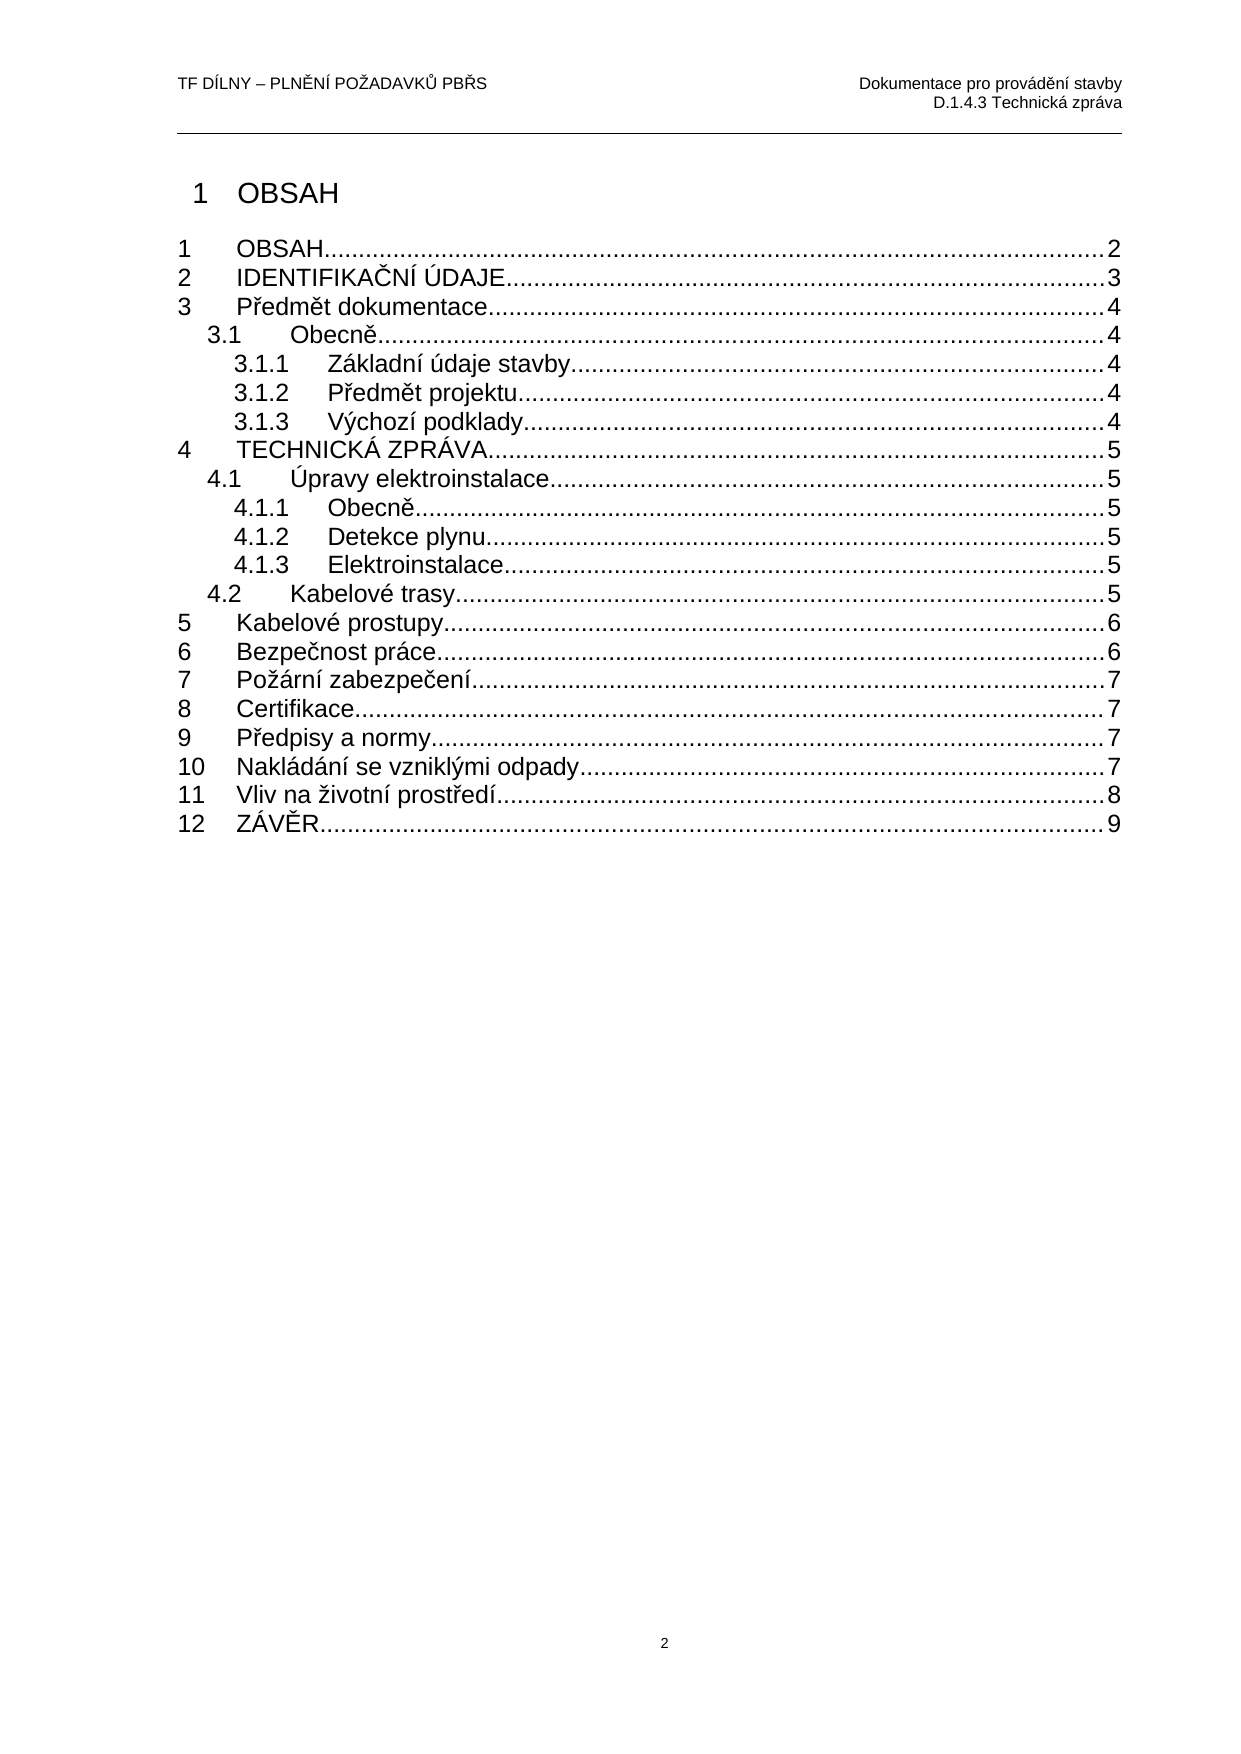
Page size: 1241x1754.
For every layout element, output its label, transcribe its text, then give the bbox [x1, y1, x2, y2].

text 4.2 Kabelové trasy 5 [177, 579, 1122, 608]
text 3 Předmět dokumentace 4 [177, 292, 1122, 321]
text 7 Požární zabezpečení 7 [177, 666, 1122, 694]
text 12 ZÁVĚR 9 [177, 809, 1122, 838]
text 4 TECHNICKÁ ZPRÁVA 5 [177, 436, 1122, 464]
text 4.1 Úpravy elektroinstalace 5 [177, 464, 1122, 493]
text 3.1 Obecně 4 [177, 321, 1122, 349]
text 4.1.2 Detekce plynu 5 [200, 522, 1122, 551]
text 1 OBSAH 2 [177, 234, 1122, 263]
text 5 Kabelové prostupy 6 [177, 608, 1122, 637]
text 8 Certifikace 7 [177, 694, 1122, 723]
text 11 Vliv na životní prostředí 8 [177, 781, 1122, 809]
subtitle OBSAH [192, 176, 1122, 209]
text 6 Bezpečnost práce 6 [177, 637, 1122, 666]
text 4.1.3 Elektroinstalace 5 [200, 551, 1122, 579]
text 10 Nakládání se vzniklými odpady 7 [177, 752, 1122, 781]
text 2 IDENTIFIKAČNÍ ÚDAJE 3 [177, 263, 1122, 292]
text 3.1.2 Předmět projektu 4 [200, 378, 1122, 407]
text 9 Předpisy a normy 7 [177, 723, 1122, 752]
text 3.1.1 Základní údaje stavby 4 [200, 349, 1122, 378]
text 3.1.3 Výchozí podklady 4 [200, 407, 1122, 436]
text 4.1.1 Obecně 5 [200, 493, 1122, 522]
